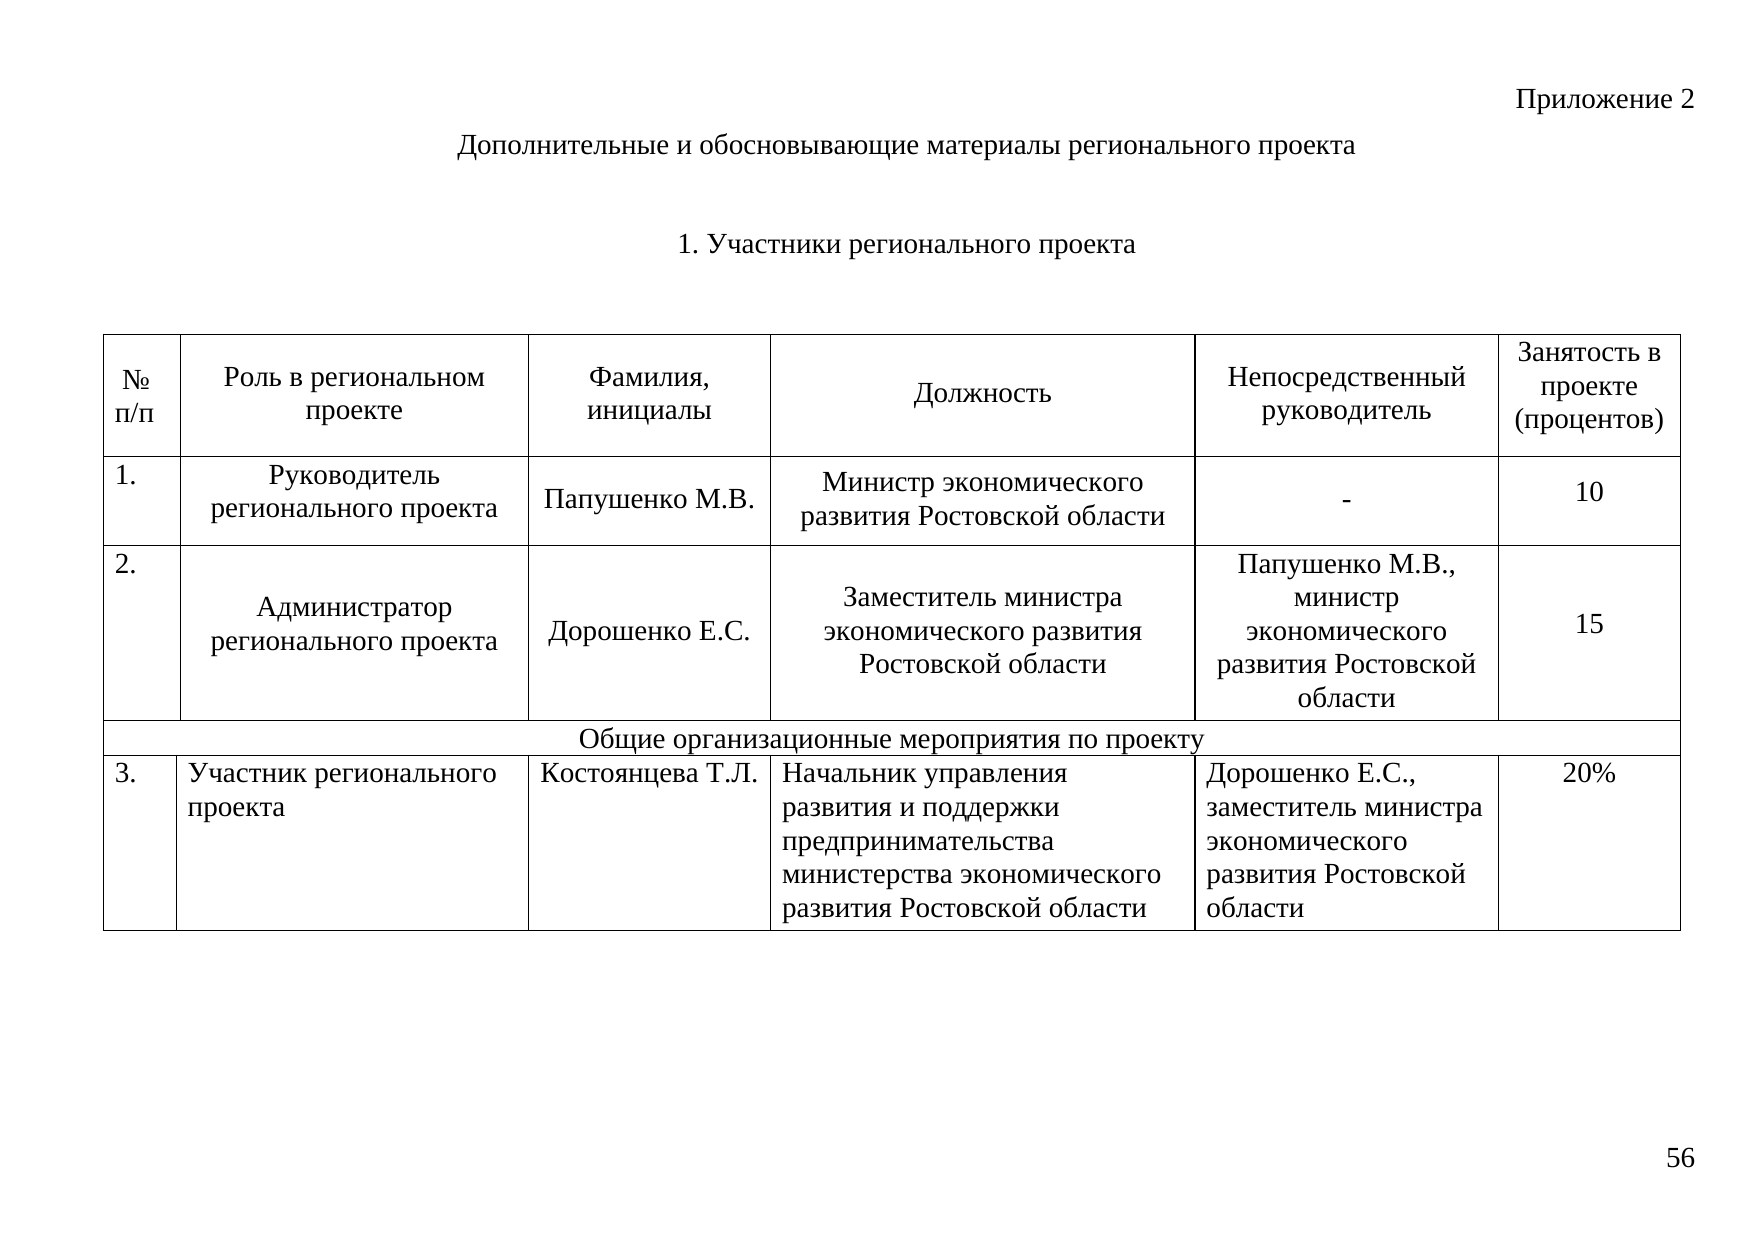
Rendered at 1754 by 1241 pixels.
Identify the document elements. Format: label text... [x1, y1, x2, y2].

table_cell 20% [1499, 756, 1680, 929]
table_header № п/п [104, 335, 180, 456]
table_cell [104, 756, 176, 929]
table_cell Начальник управления развития и поддержки предпринимательства министерства экономического развития Ростовской области [771, 756, 1194, 929]
table_cell Папушенко М.В., министр экономического развития Ростовской области [1196, 546, 1498, 720]
table_cell Руководитель регионального проекта [181, 457, 528, 545]
table_cell Папушенко М.В. [529, 457, 770, 545]
table_cell Администратор регионального проекта [181, 546, 528, 720]
table_cell [104, 546, 180, 720]
table_cell 10 [1499, 457, 1680, 545]
text Приложение 2 [118, 89, 1695, 114]
table_cell Дорошенко Е.С., заместитель министра экономического развития Ростовской области [1196, 756, 1498, 929]
table_header Фамилия, инициалы [529, 335, 770, 456]
table_header Должность [771, 335, 1194, 456]
table_cell Министр экономического развития Ростовской области [771, 457, 1194, 545]
table_header Роль в региональном проекте [181, 335, 528, 456]
table_cell Дорошенко Е.С. [529, 546, 770, 720]
table_cell Общие организационные мероприятия по проекту [104, 721, 1680, 754]
table_cell 15 [1499, 546, 1680, 720]
table_cell Участник регионального проекта [177, 756, 528, 929]
table_cell [104, 457, 180, 545]
table_header Непосредственный руководитель [1196, 335, 1498, 456]
text Дополнительные и обосновывающие материалы регионального проекта [118, 134, 1695, 159]
table_cell Костоянцева Т.Л. [529, 756, 770, 929]
table_cell - [1196, 457, 1498, 545]
text 1. Участники регионального проекта [118, 233, 1695, 258]
table_cell Заместитель министра экономического развития Ростовской области [771, 546, 1194, 720]
table_header Занятость в проекте (процентов) [1499, 335, 1680, 456]
